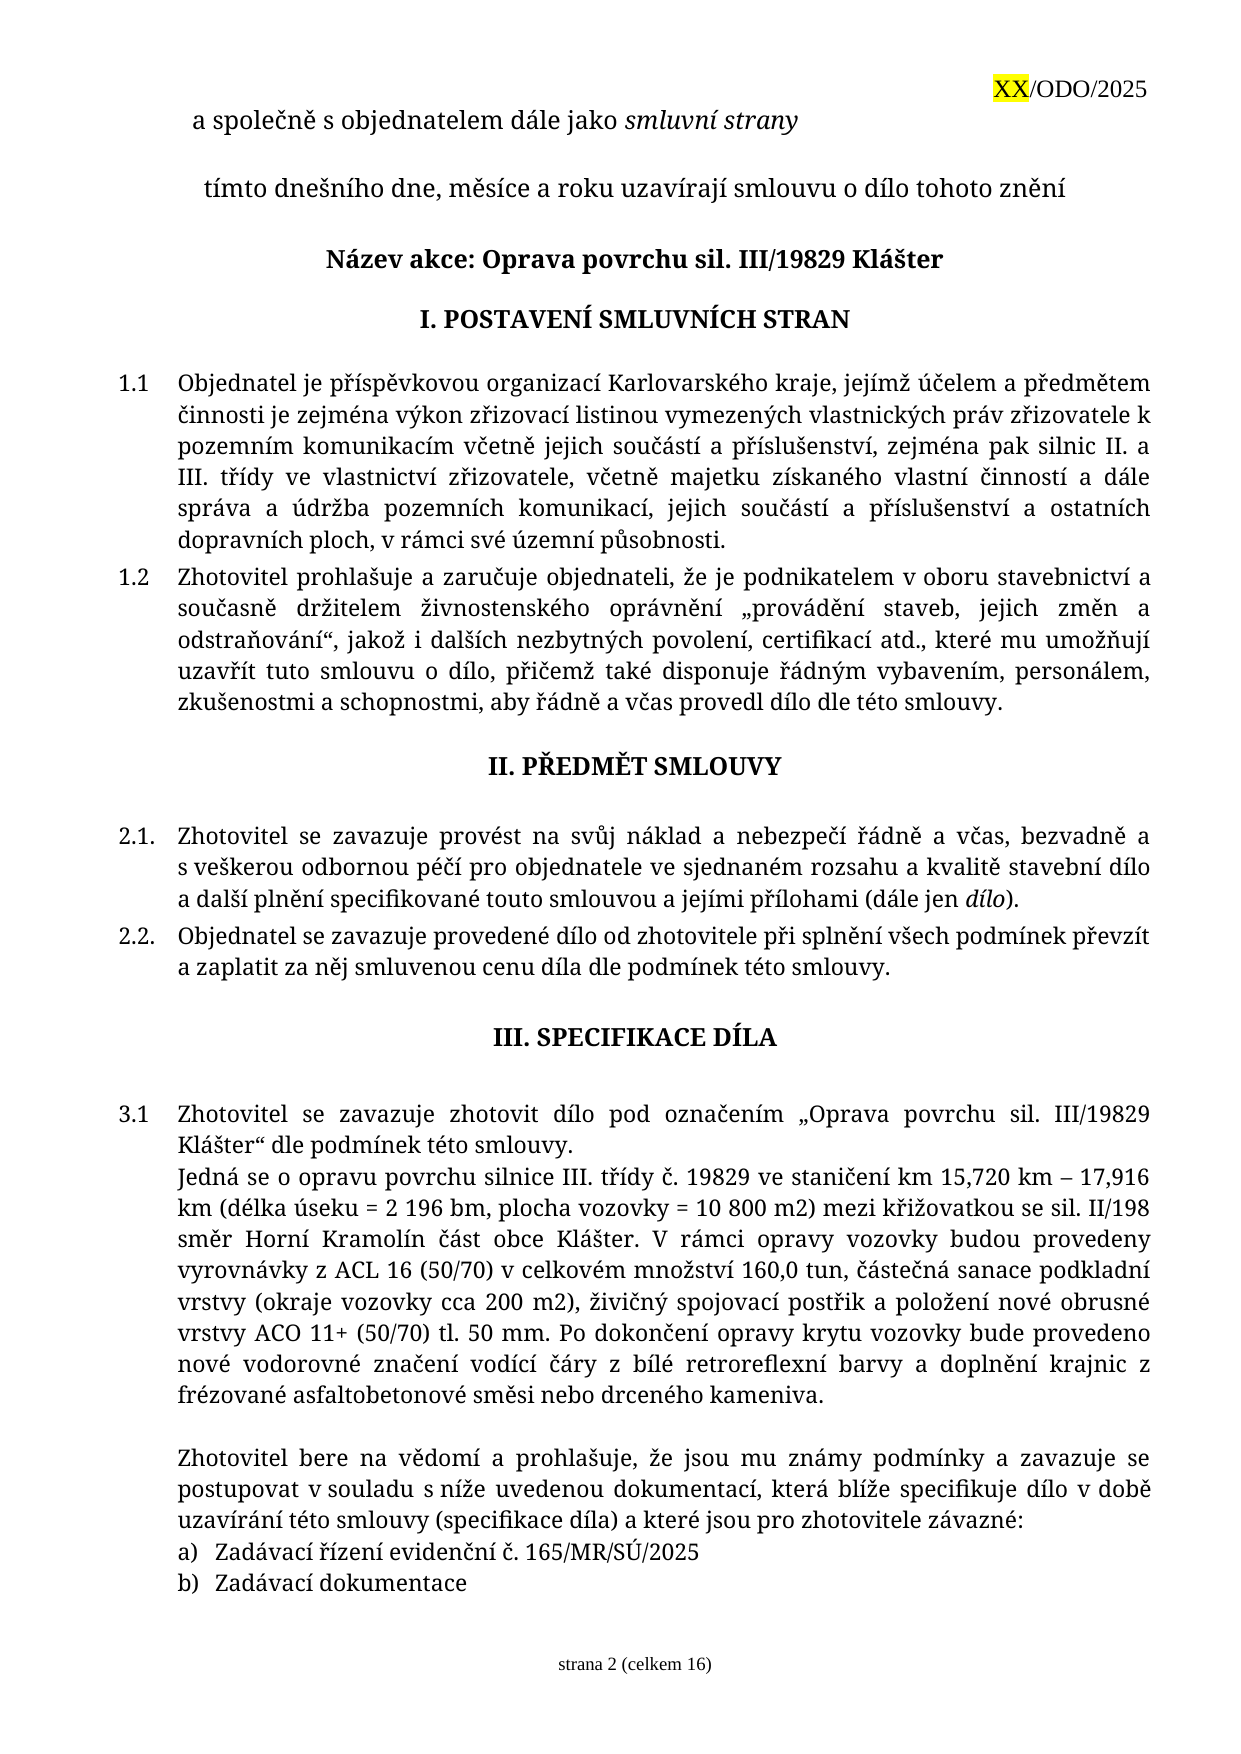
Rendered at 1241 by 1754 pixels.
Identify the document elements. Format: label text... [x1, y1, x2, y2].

list Zadávací dokumentace [177, 1567, 1152, 1598]
list Zhotovitel prohlašuje a zaručuje objednateli, že je podnikatelem v oboru stavebnictví a současně držitelem živnostenského oprávnění „provádění staveb, jejich změn a odstraňování“, jakož i dalších nezbytných povolení, certifikací atd., které mu umožňují uzavřít tuto smlouvu o dílo, přičemž také disponuje řádným vybavením, personálem, zkušenostmi a schopnostmi, aby řádně a včas provedl dílo dle této smlouvy. [118, 561, 1152, 717]
list Zhotovitel se zavazuje provést na svůj náklad a nebezpečí řádně a včas, bezvadně a s veškerou odbornou péčí pro objednatele ve sjednaném rozsahu a kvalitě stavební dílo a další plnění specifikované touto smlouvou a jejími přílohami (dále jen dílo). [118, 820, 1152, 914]
list Objednatel se zavazuje provedené dílo od zhotovitele při splnění všech podmínek převzít a zaplatit za něj smluvenou cenu díla dle podmínek této smlouvy. [118, 920, 1152, 983]
list Objednatel je příspěvkovou organizací Karlovarského kraje, jejímž účelem a předmětem činnosti je zejména výkon zřizovací listinou vymezených vlastnických práv zřizovatele k pozemním komunikacím včetně jejich součástí a příslušenství, zejména pak silnic II. a III. třídy ve vlastnictví zřizovatele, včetně majetku získaného vlastní činností a dále správa a údržba pozemních komunikací, jejich součástí a příslušenství a ostatních dopravních ploch, v rámci své územní působnosti. [118, 367, 1152, 555]
text I. POSTAVENÍ SMLUVNÍCH STRAN [118, 302, 1152, 336]
subtitle III. SPECIFIKACE DÍLA [118, 1020, 1152, 1054]
text Zhotovitel bere na vědomí a prohlašuje, že jsou mu známy podmínky a zavazuje se postupovat v souladu s níže uvedenou dokumentací, která blíže specifikuje dílo v době uzavírání této smlouvy (specifikace díla) a které jsou pro zhotovitele závazné: [177, 1442, 1152, 1535]
text Jedná se o opravu povrchu silnice III. třídy č. 19829 ve staničení km 15,720 km – 17,916 km (délka úseku = 2 196 bm, plocha vozovky = 10 800 m2) mezi křižovatkou se sil. II/198 směr Horní Kramolín část obce Klášter. V rámci opravy vozovky budou provedeny vyrovnávky z ACL 16 (50/70) v celkovém množství 160,0 tun, částečná sanace podkladní vrstvy (okraje vozovky cca 200 m2), živičný spojovací postřik a položení nové obrusné vrstvy ACO 11+ (50/70) tl. 50 mm. Po dokončení opravy krytu vozovky bude provedeno nové vodorovné značení vodící čáry z bílé retroreflexní barvy a doplnění krajnic z frézované asfaltobetonové směsi nebo drceného kameniva. [177, 1160, 1152, 1410]
list Zadávací řízení evidenční č. 165/MR/SÚ/2025 [177, 1535, 1152, 1567]
list Zhotovitel se zavazuje zhotovit dílo pod označením „Oprava povrchu sil. III/19829 Klášter“ dle podmínek této smlouvy. [118, 1098, 1152, 1160]
text tímto dnešního dne, měsíce a roku uzavírají smlouvu o dílo tohoto znění [118, 171, 1152, 205]
text a společně s objednatelem dále jako smluvní strany [118, 102, 1152, 137]
text Název akce: Oprava povrchu sil. III/19829 Klášter [118, 242, 1152, 276]
text II. PŘEDMĚT SMLOUVY [118, 748, 1152, 783]
